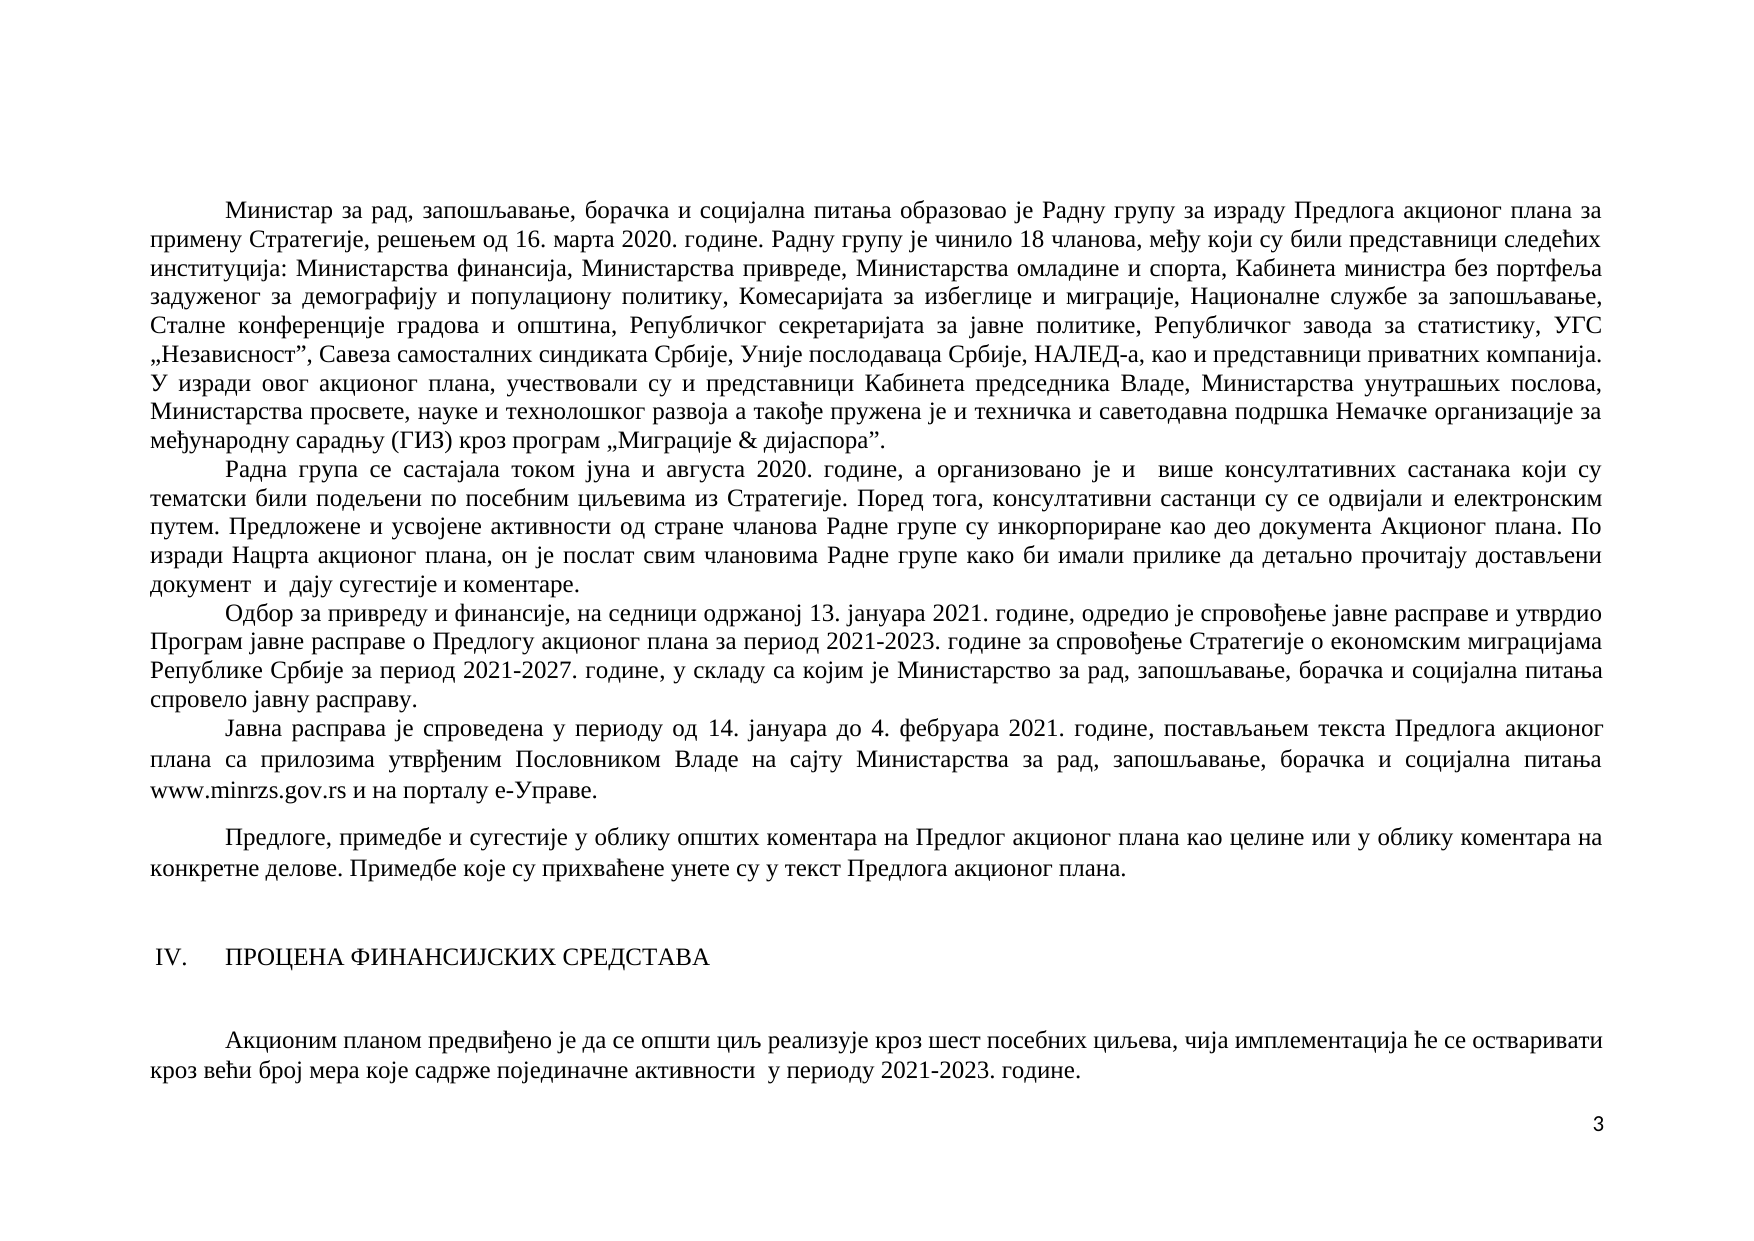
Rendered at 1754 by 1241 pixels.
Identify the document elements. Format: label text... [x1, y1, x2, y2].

text Одбор за привреду и финансије, на седници одржаној 13. јануара 2021. године, одредио је спровођење јавне расправе и утврдио Програм јавне расправе о Предлогу акционог плана за период 2021-2023. године за спровођење Стратегије о економским миграцијама Републике Србије за период 2021-2027. године, у складу са којим је Министарство за рад, запошљавање, борачка и социјална питања спровело јавну расправу. [150, 598, 1604, 713]
text Акционим планом предвиђено је да се општи циљ реализује кроз шест посебних циљева, чија имплементација ће се остваривати кроз већи број мера које садрже појединачне активности у периоду 2021-2023. године. [150, 1025, 1604, 1084]
list ПРОЦЕНА ФИНАНСИЈСКИХ СРЕДСТАВА [187, 942, 1604, 971]
text Министар за рад, запошљавање, борачка и социјална питања образовао је Радну групу за израду Предлога акционог плана за примену Стратегије, решењем од 16. марта 2020. године. Радну групу је чинило 18 чланова, међу који су били представници следећих институција: Министарства финансија, Министарства привреде, Министарства омладине и спорта, Кабинетa министра без портфеља задуженог за демографију и популациону политику, Комесаријата за избеглице и миграције, Националне службе за запошљавање, Сталне конференције градова и општина, Републичког секретаријата за јавне политике, Републичког завода за статистику, УГС „Независност”, Савеза самосталних синдиката Србије, Уније послодаваца Србије, НАЛЕД-а, као и представници приватних компанија. У изради овог акционог плана, учествовали су и представници Кабинета председника Владе, Министарства унутрашњих послова, Министарства просвете, науке и технолошког развоја а такође пружена је и техничка и саветодавна подршка Немачке организације за међународну сарадњу (ГИЗ) кроз програм „Миграције & дијаспора”. [150, 195, 1604, 454]
text Предлоге, примедбе и сугестије у облику општих коментара на Предлог акционог плана као целине или у облику коментара на конкретне делове. Примедбе које су прихваћене унете су у текст Предлога акционог плана. [150, 822, 1604, 882]
text Радна група се састајала током јуна и августа 2020. године, а организовано је и више консултативних састанака који су тематски били подељени по посебним циљевима из Стратегије. Поред тога, консултативни састанци су се одвијали и електронским путем. Предложене и усвојене активности од стране чланова Радне групе су инкорпориране као део документа Акционог плана. По изради Нацрта акционог плана, он је послат свим члановима Радне групе како би имали прилике да детаљно прочитају достављени документ и дају сугестије и коментаре. [150, 454, 1604, 598]
text Јавна расправа је спроведена у периоду од 14. јануара до 4. фебруара 2021. године, постављањем текста Предлога акционог плана са прилозима утврђеним Пословником Владе на сајту Министарства за рад, запошљавање, борачка и социјална питања www.minrzs.gov.rs и на порталу е-Управе. [150, 713, 1604, 803]
